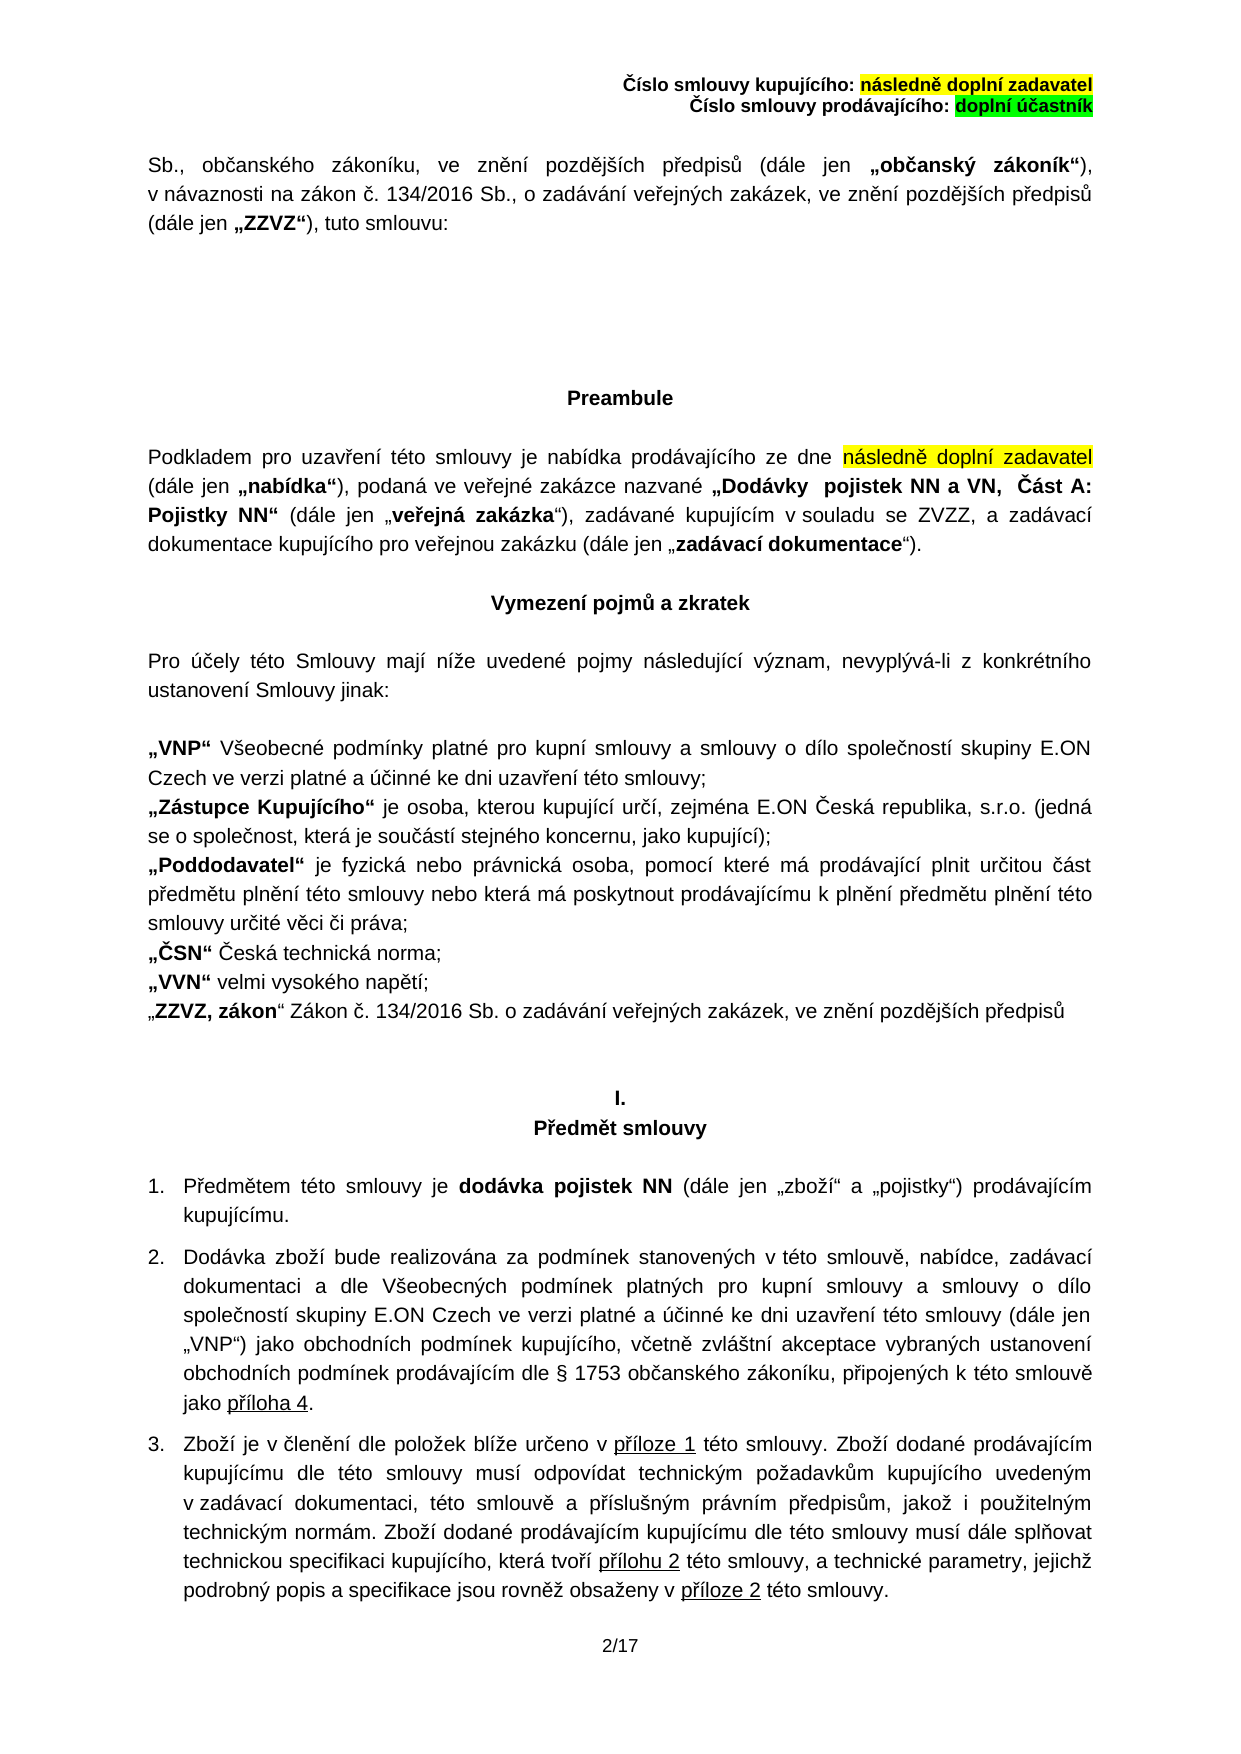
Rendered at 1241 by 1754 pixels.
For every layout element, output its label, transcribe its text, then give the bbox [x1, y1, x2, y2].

text Preambule [148, 381, 1093, 410]
text „VVN“ velmi vysokého napětí; [148, 964, 1093, 993]
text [148, 148, 1093, 235]
list Zboží je v členění dle položek blíže určeno v příloze 1 této smlouvy. Zboží dodané prodávajícím kupujícímu dle této smlouvy musí odpovídat technickým požadavkům kupujícího uvedeným v zadávací dokumentaci, této smlouvě a příslušným právním předpisům, jakož i použitelným technickým normám. Zboží dodané prodávajícím kupujícímu dle této smlouvy musí dále splňovat technickou specifikaci kupujícího, která tvoří přílohu 2 této smlouvy, a technické parametry, jejichž podrobný popis a specifikace jsou rovněž obsaženy v příloze 2 této smlouvy. [148, 1427, 1093, 1602]
text „VNP“ Všeobecné podmínky platné pro kupní smlouvy a smlouvy o dílo společností skupiny E.ON Czech ve verzi platné a účinné ke dni uzavření této smlouvy; [148, 731, 1093, 789]
text I. [148, 1081, 1093, 1110]
text Předmět smlouvy [148, 1110, 1093, 1139]
text Podkladem pro uzavření této smlouvy je nabídka prodávajícího ze dne následně doplní zadavatel (dále jen „nabídka“), podaná ve veřejné zakázce nazvané „Dodávky pojistek NN a VN, Část A: Pojistky NN“ (dále jen „veřejná zakázka“), zadávané kupujícím v souladu se ZVZZ, a zadávací dokumentace kupujícího pro veřejnou zakázku (dále jen „zadávací dokumentace“). [148, 439, 1093, 556]
text „Poddodavatel“ je fyzická nebo právnická osoba, pomocí které má prodávající plnit určitou část předmětu plnění této smlouvy nebo která má poskytnout prodávajícímu k plnění předmětu plnění této smlouvy určité věci či práva; [148, 848, 1093, 935]
list Předmětem této smlouvy je dodávka pojistek NN (dále jen „zboží“ a „pojistky“) prodávajícím kupujícímu. [148, 1168, 1093, 1227]
text „Zástupce Kupujícího“ je osoba, kterou kupující určí, zejména E.ON Česká republika, s.r.o. (jedná se o společnost, která je součástí stejného koncernu, jako kupující); [148, 789, 1093, 848]
text Vymezení pojmů a zkratek [148, 585, 1093, 614]
text „ČSN“ Česká technická norma; [148, 935, 1093, 964]
list Dodávka zboží bude realizována za podmínek stanovených v této smlouvě, nabídce, zadávací dokumentaci a dle Všeobecných podmínek platných pro kupní smlouvy a smlouvy o dílo společností skupiny E.ON Czech ve verzi platné a účinné ke dni uzavření této smlouvy (dále jen „VNP“) jako obchodních podmínek kupujícího, včetně zvláštní akceptace vybraných ustanovení obchodních podmínek prodávajícím dle § 1753 občanského zákoníku, připojených k této smlouvě jako příloha 4. [148, 1239, 1093, 1414]
text Pro účely této Smlouvy mají níže uvedené pojmy následující význam, nevyplývá-li z konkrétního ustanovení Smlouvy jinak: [148, 643, 1093, 702]
text „ZZVZ, zákon“ Zákon č. 134/2016 Sb. o zadávání veřejných zakázek, ve znění pozdějších předpisů [148, 993, 1093, 1023]
